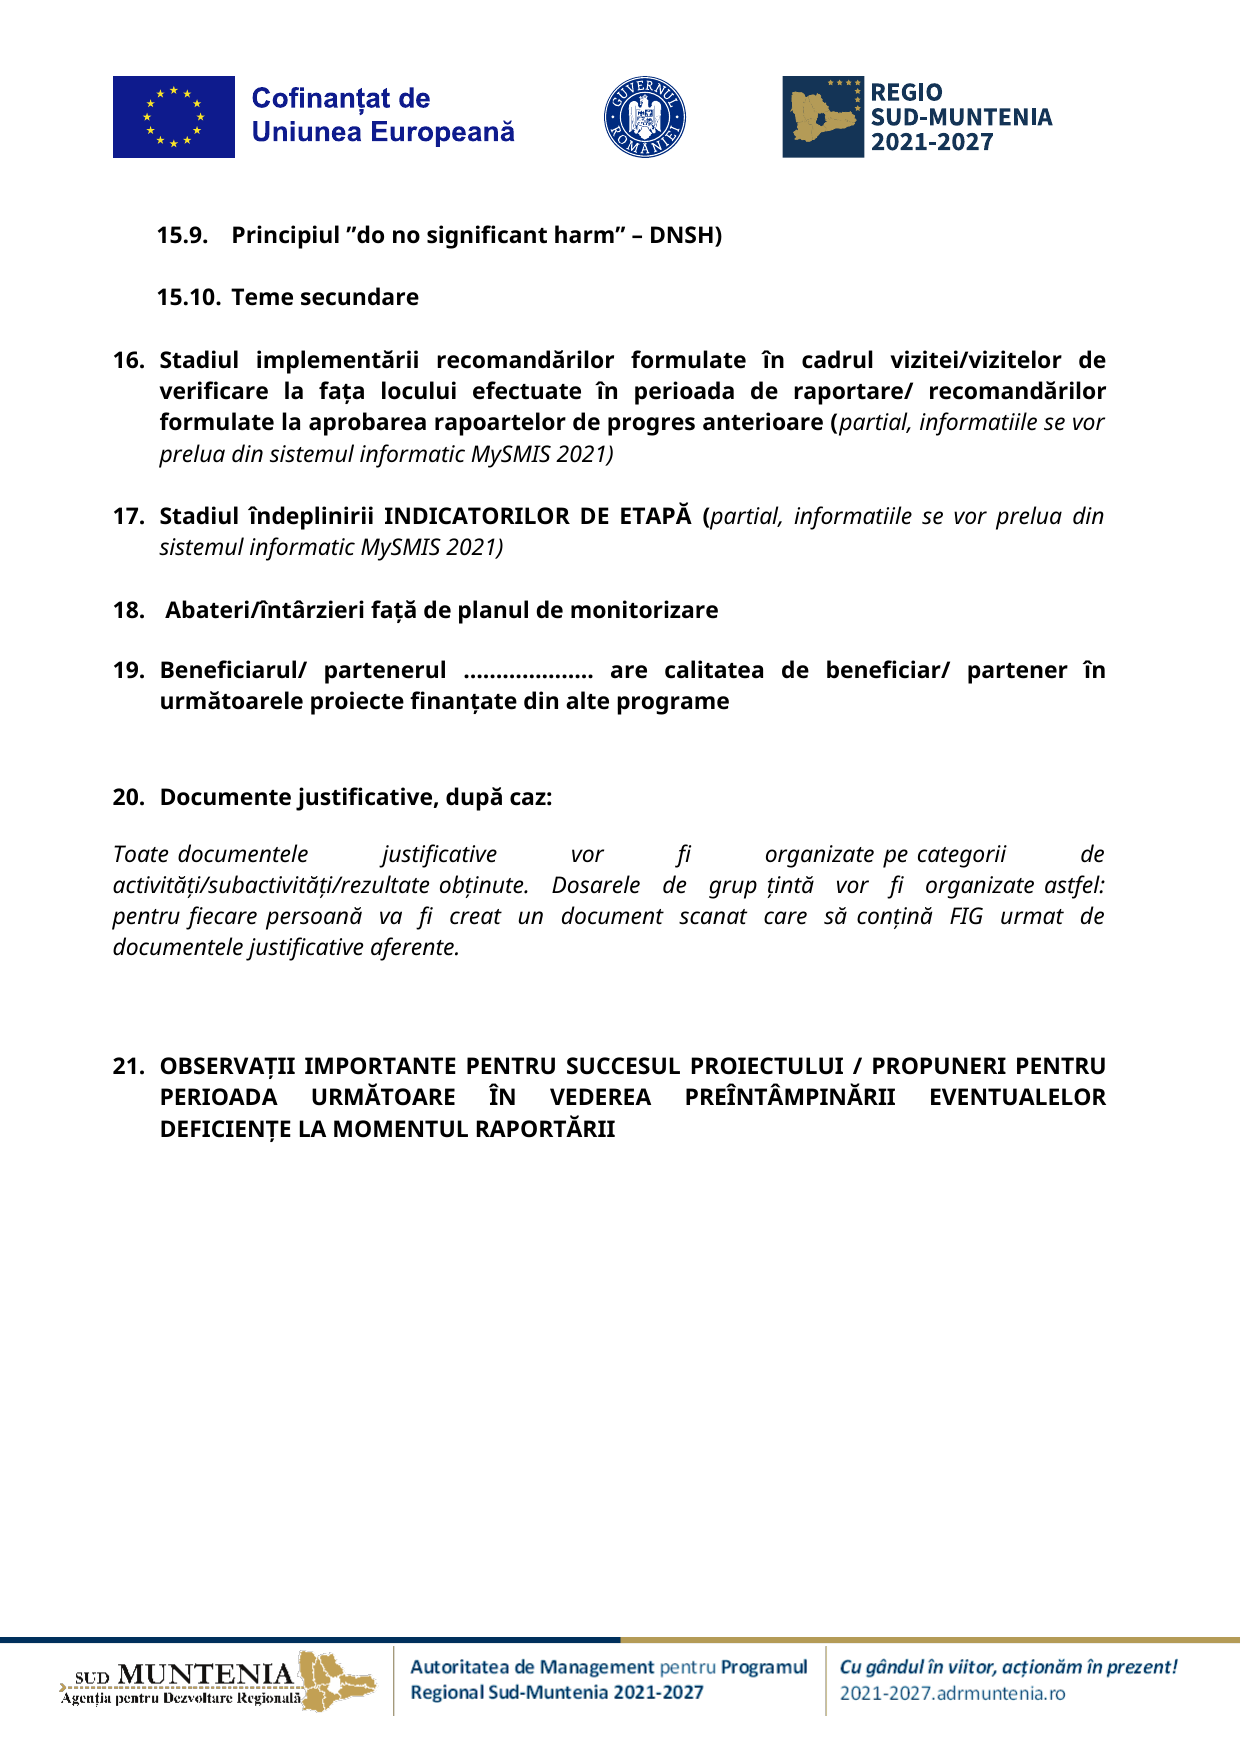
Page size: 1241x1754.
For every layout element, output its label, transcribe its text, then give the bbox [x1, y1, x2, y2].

list OBSERVAŢII IMPORTANTE PENTRU SUCCESUL PROIECTULUI / PROPUNERI PENTRU PERIOADA URMĂTOARE ÎN VEDEREA PREÎNTÂMPINĂRII EVENTUALELOR DEFICIENȚE LA MOMENTUL RAPORTĂRII [112, 1050, 1107, 1144]
list Stadiul implementării recomandărilor formulate în cadrul vizitei/vizitelor de verificare la fața locului efectuate în perioada de raportare/ recomandărilor formulate la aprobarea rapoartelor de progres anterioare (partial, informatiile se vor prelua din sistemul informatic MySMIS 2021) [112, 344, 1107, 469]
picture [0, 1637, 1241, 1717]
list Beneficiarul/ partenerul ……………….. are calitatea de beneficiar/ partener în următoarele proiecte finanțate din alte programe [112, 654, 1107, 716]
list Teme secundare [156, 281, 1107, 312]
list Documente justificative, după caz: [112, 781, 1107, 812]
text Toate documentele justificative vor fi organizate pe categorii de activități/subactivități/rezultate obținute. Dosarele de grup țintă vor fi organizate astfel: pentru fiecare persoană va fi creat un document scanat care să conțină FIG urmat de documentele justificative aferente. [112, 837, 1107, 962]
list Principiul ”do no significant harm” – DNSH) [156, 219, 1107, 250]
list Stadiul îndeplinirii INDICATORILOR DE ETAPĂ (partial, informatiile se vor prelua din sistemul informatic MySMIS 2021) [112, 500, 1107, 562]
list Abateri/întârzieri față de planul de monitorizare [112, 594, 1107, 625]
